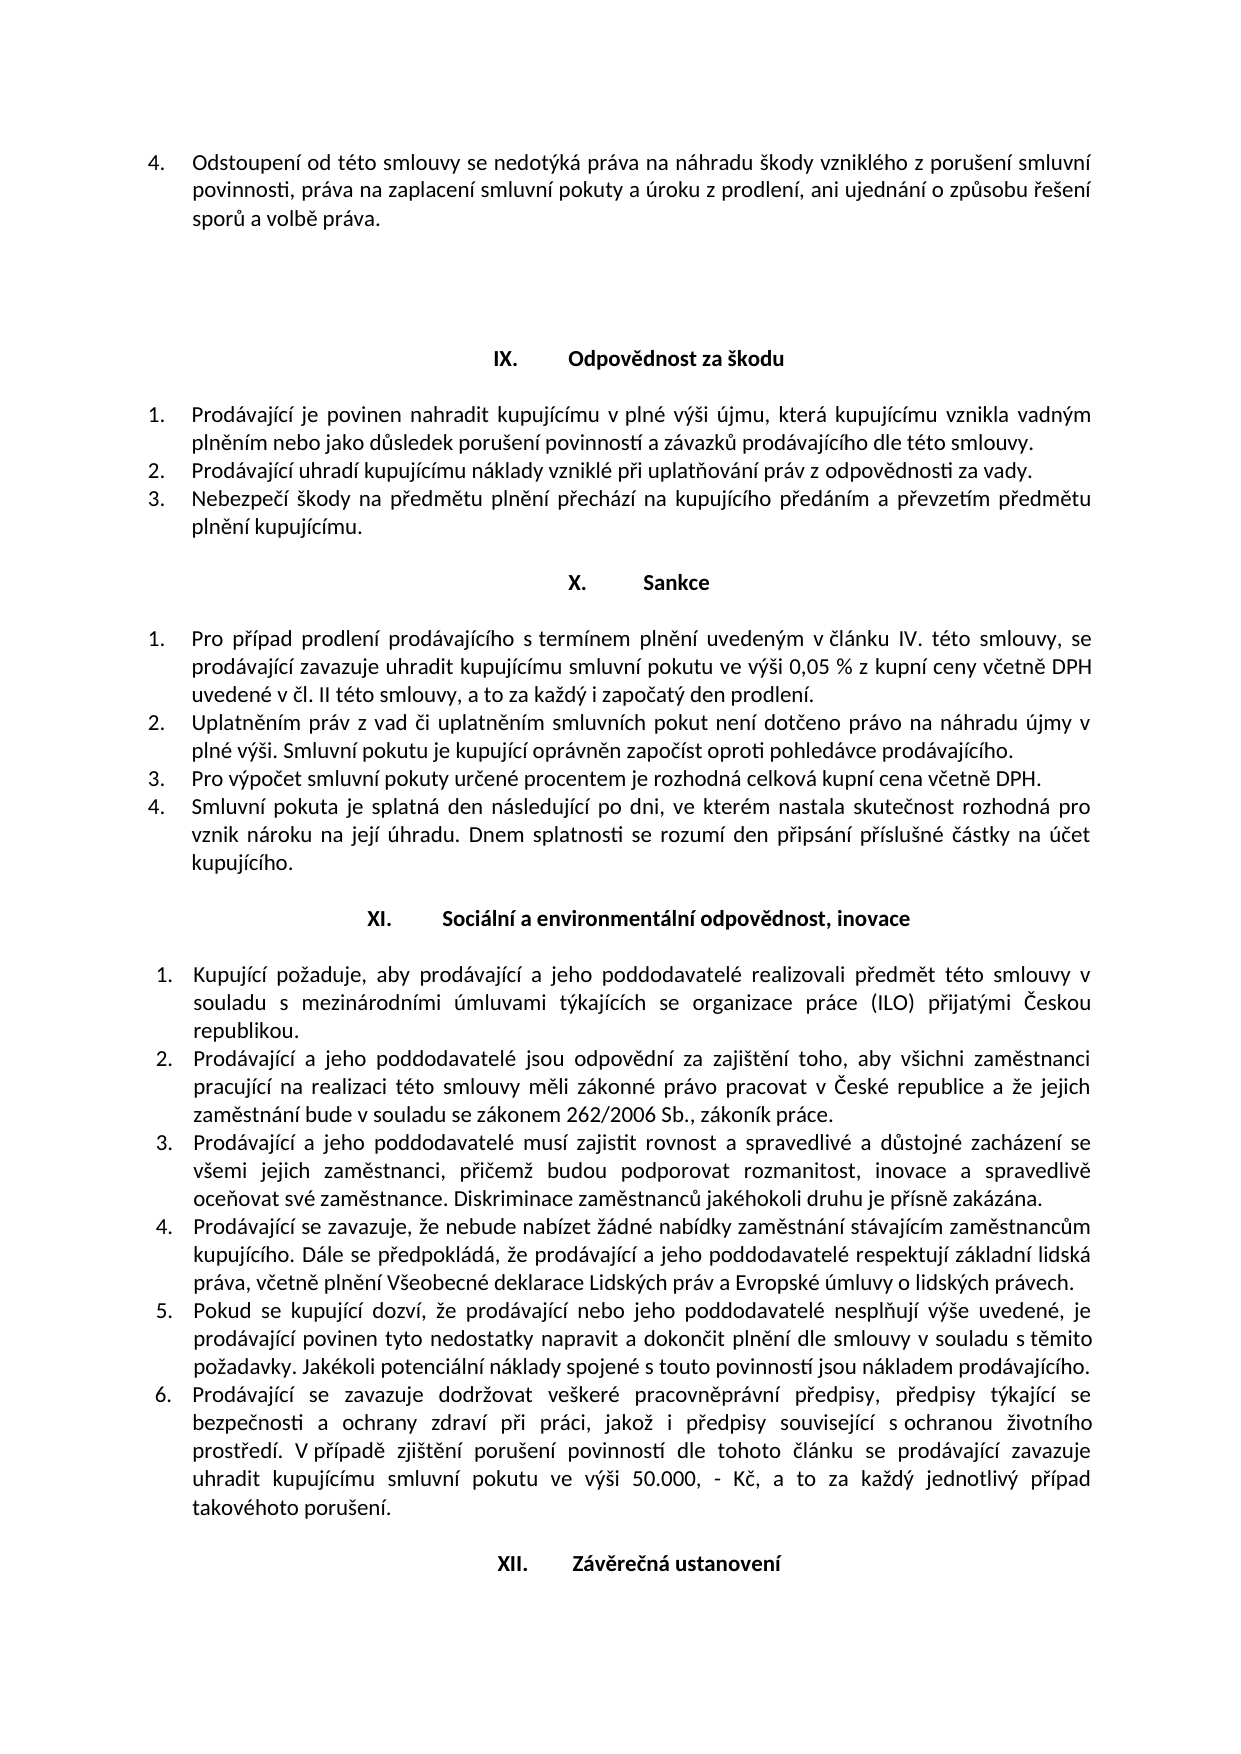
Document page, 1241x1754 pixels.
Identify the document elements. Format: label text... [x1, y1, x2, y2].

list Pokud se kupující dozví, že prodávající nebo jeho poddodavatelé nesplňují výše uvedené, je prodávající povinen tyto nedostatky napravit a dokončit plnění dle smlouvy v souladu s těmito požadavky. Jakékoli potenciální náklady spojené s touto povinností jsou nákladem prodávajícího. [156, 1296, 1093, 1381]
list Závěrečná ustanovení [185, 1549, 1093, 1577]
list Sankce [185, 568, 1093, 596]
list Nebezpečí škody na předmětu plnění přechází na kupujícího předáním a převzetím předmětu plnění kupujícímu. [148, 484, 1093, 540]
list Pro výpočet smluvní pokuty určené procentem je rozhodná celková kupní cena včetně DPH. [148, 764, 1093, 792]
list Sociální a environmentální odpovědnost, inovace [185, 904, 1093, 932]
list Prodávající a jeho poddodavatelé jsou odpovědní za zajištění toho, aby všichni zaměstnanci pracující na realizaci této smlouvy měli zákonné právo pracovat v České republice a že jejich zaměstnání bude v souladu se zákonem 262/2006 Sb., zákoník práce. [156, 1044, 1093, 1128]
list Prodávající se zavazuje dodržovat veškeré pracovněprávní předpisy, předpisy týkající se bezpečnosti a ochrany zdraví při práci, jakož i předpisy související s ochranou životního prostředí. V případě zjištění porušení povinností dle tohoto článku se prodávající zavazuje uhradit kupujícímu smluvní pokutu ve výši 50.000, - Kč, a to za každý jednotlivý případ takovéhoto porušení. [154, 1381, 1093, 1521]
list Odstoupení od této smlouvy se nedotýká práva na náhradu škody vzniklého z porušení smluvní povinnosti, práva na zaplacení smluvní pokuty a úroku z prodlení, ani ujednání o způsobu řešení sporů a volbě práva. [148, 148, 1093, 232]
list Uplatněním práv z vad či uplatněním smluvních pokut není dotčeno právo na náhradu újmy v plné výši. Smluvní pokutu je kupující oprávněn započíst oproti pohledávce prodávajícího. [148, 708, 1093, 764]
list Prodávající se zavazuje, že nebude nabízet žádné nabídky zaměstnání stávajícím zaměstnancům kupujícího. Dále se předpokládá, že prodávající a jeho poddodavatelé respektují základní lidská práva, včetně plnění Všeobecné deklarace Lidských práv a Evropské úmluvy o lidských právech. [156, 1212, 1093, 1296]
list Pro případ prodlení prodávajícího s termínem plnění uvedeným v článku IV. této smlouvy, se prodávající zavazuje uhradit kupujícímu smluvní pokutu ve výši 0,05 % z kupní ceny včetně DPH uvedené v čl. II této smlouvy, a to za každý i započatý den prodlení. [148, 624, 1093, 708]
list Prodávající je povinen nahradit kupujícímu v plné výši újmu, která kupujícímu vznikla vadným plněním nebo jako důsledek porušení povinností a závazků prodávajícího dle této smlouvy. [148, 400, 1093, 456]
list Prodávající uhradí kupujícímu náklady vzniklé při uplatňování práv z odpovědnosti za vady. [148, 456, 1093, 484]
list Prodávající a jeho poddodavatelé musí zajistit rovnost a spravedlivé a důstojné zacházení se všemi jejich zaměstnanci, přičemž budou podporovat rozmanitost, inovace a spravedlivě oceňovat své zaměstnance. Diskriminace zaměstnanců jakéhokoli druhu je přísně zakázána. [156, 1128, 1093, 1212]
list Kupující požaduje, aby prodávající a jeho poddodavatelé realizovali předmět této smlouvy v souladu s mezinárodními úmluvami týkajících se organizace práce (ILO) přijatými Českou republikou. [156, 960, 1093, 1044]
list Smluvní pokuta je splatná den následující po dni, ve kterém nastala skutečnost rozhodná pro vznik nároku na její úhradu. Dnem splatnosti se rozumí den připsání příslušné částky na účet kupujícího. [148, 792, 1093, 876]
list Odpovědnost za škodu [185, 344, 1093, 372]
